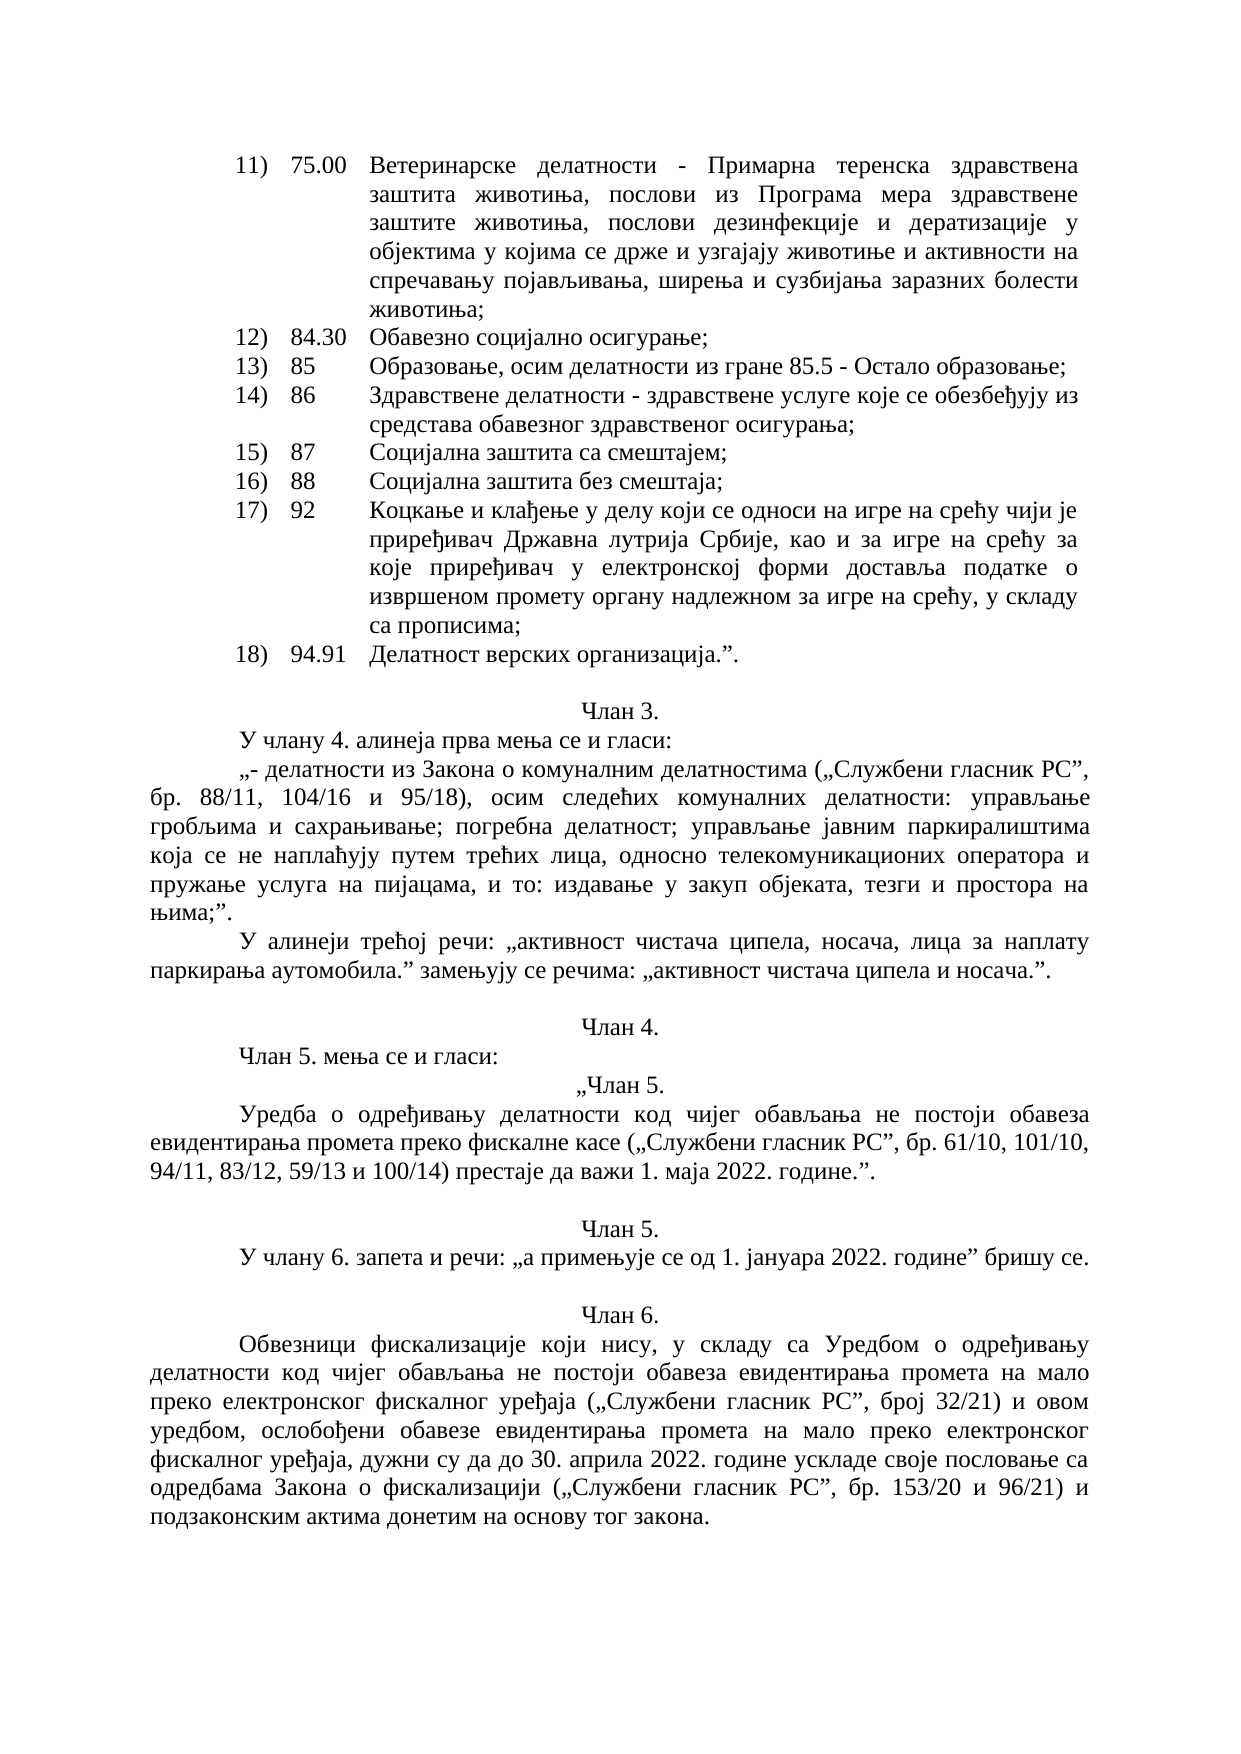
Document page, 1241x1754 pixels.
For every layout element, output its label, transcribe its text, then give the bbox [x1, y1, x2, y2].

table_cell 15) [223, 438, 279, 466]
table_cell 88 [279, 466, 358, 495]
table_cell 84.30 [279, 323, 358, 351]
table_cell 13) [223, 351, 279, 380]
table_cell 87 [279, 438, 358, 466]
table_cell 92 [279, 495, 358, 639]
text У члану 4. алинејa првa мења се и гласи: [150, 725, 1090, 754]
table_cell 14) [223, 380, 279, 437]
table_cell 86 [279, 380, 358, 437]
table_cell 85 [279, 351, 358, 380]
table_cell Коцкање и клађење у делу који се односи на игре на срећу чији је приређивач Државна лутрија Србије, као и за игре на срећу за које приређивач у електронској форми доставља податке о извршеном промету органу надлежном за игре на срећу, у складу са прописима; [358, 495, 1090, 639]
table_cell Делатност верских организација.”. [358, 639, 1090, 667]
text Члан 5. [150, 1214, 1090, 1242]
table_cell Ветеринарске делатности - Примарна теренска здравствена заштита животиња, послови из Програма мера здравствене заштите животиња, послови дезинфекције и дератизације у објектима у којима се држе и узгајају животиње и активности на спречавању појављивања, ширења и сузбијања заразних болести животиња; [358, 150, 1090, 322]
text У алинеји трећој речи: „активност чистача ципела, носача, лица за наплату паркирања аутомобила.” замењују се речима: „активност чистача ципела и носача.”. [150, 926, 1090, 984]
text У члану 6. запета и речи: „а примењује се од 1. јануара 2022. године” бришу се. [150, 1242, 1090, 1271]
table_cell Здравствене делатности - здравствене услуге које се обезбеђују из средстава обавезног здравственог осигурања; [358, 380, 1090, 437]
text Члан 4. [150, 1012, 1090, 1041]
table_cell 12) [223, 323, 279, 351]
table_cell 18) [223, 639, 279, 667]
table_cell 11) [223, 150, 279, 322]
table_cell Социјална заштита без смештаја; [358, 466, 1090, 495]
table_cell 94.91 [279, 639, 358, 667]
text Обвезници фискализације који нису, у складу са Уредбом о одређивању делатности код чијег обављања не постоји обавеза евидентирања промета на мало преко електронског фискалног уређаја („Службени гласник РС”, број 32/21) и овом уредбом, ослобођени обавезе евидентирања промета на мало преко електронског фискалног уређаја, дужни су да до 30. априла 2022. године ускладе своје пословање са одредбама Закона о фискализацији („Службени гласник РС”, бр. 153/20 и 96/21) и подзаконским актима донетим на основу тог закона. [150, 1329, 1090, 1530]
text Члан 6. [150, 1300, 1090, 1329]
text Члан 5. мења се и гласи: [150, 1041, 1090, 1070]
table_cell Социјална заштита са смештајем; [358, 438, 1090, 466]
table_cell 16) [223, 466, 279, 495]
text „- делатности из Закона о комуналним делатностима („Службени гласник РС”, бр. 88/11, 104/16 и 95/18), осим следећих комуналних делатности: управљање гробљима и сахрањивање; погребна делатност; управљање јавним паркиралиштима која се не наплаћују путем трећих лица, односно телекомуникационих оператора и пружањe услуга на пијацама, и то: издавање у закуп објеката, тезги и простора на њима;”. [150, 754, 1090, 926]
table_cell Обавезно социјално осигурање; [358, 323, 1090, 351]
text „Члан 5. [150, 1070, 1090, 1099]
table_cell Образовање, осим делатности из гране 85.5 - Остало образовање; [358, 351, 1090, 380]
table_cell 17) [223, 495, 279, 639]
table_cell 75.00 [279, 150, 358, 322]
text Уредба о одређивању делатности код чијег обављања не постоји обавеза евидентирања промета преко фискалне касе („Службени гласник РС”, бр. 61/10, 101/10, 94/11, 83/12, 59/13 и 100/14) престаје да важи 1. маја 2022. године.”. [150, 1099, 1090, 1185]
text Члан 3. [150, 696, 1090, 725]
